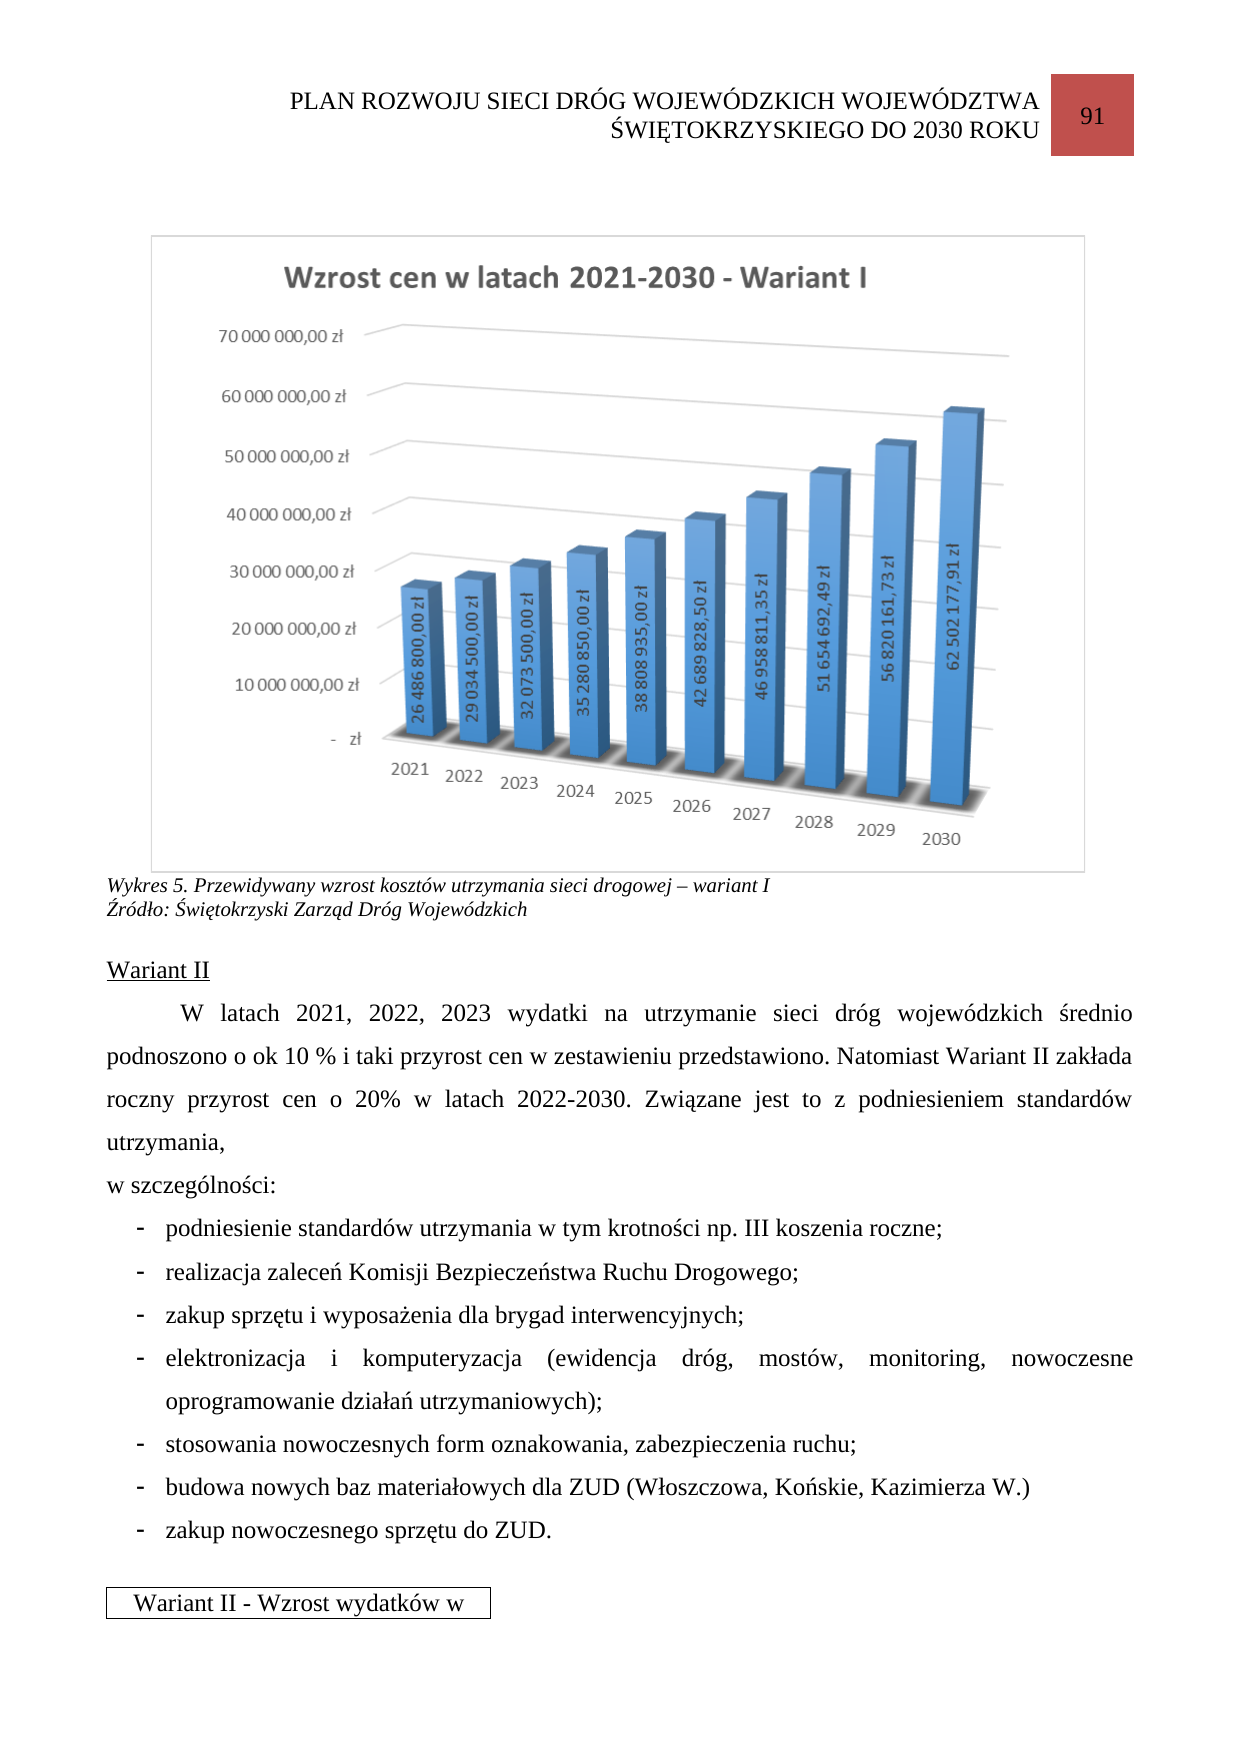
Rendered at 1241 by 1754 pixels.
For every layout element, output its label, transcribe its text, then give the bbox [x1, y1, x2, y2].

text Wariant II [106, 955, 1134, 983]
list zakup sprzętu i wyposażenia dla brygad interwencyjnych; [136, 1300, 1134, 1328]
text Wykres 5. Przewidywany wzrost kosztów utrzymania sieci drogowej – wariant I [106, 873, 1134, 897]
list budowa nowych baz materiałowych dla ZUD (Włoszczowa, Końskie, Kazimierza W.) [136, 1472, 1134, 1501]
list zakup nowoczesnego sprzętu do ZUD. [136, 1515, 1134, 1544]
list realizacja zaleceń Komisji Bezpieczeństwa Ruchu Drogowego; [136, 1257, 1134, 1285]
list stosowania nowoczesnych form oznakowania, zabezpieczenia ruchu; [136, 1429, 1134, 1458]
list podniesienie standardów utrzymania w tym krotności np. III koszenia roczne; [136, 1213, 1134, 1242]
picture [150, 235, 1085, 873]
list elektronizacja i komputeryzacja (ewidencja dróg, mostów, monitoring, nowoczesne oprogramowanie działań utrzymaniowych); [136, 1343, 1134, 1415]
text Źródło: Świętokrzyski Zarząd Dróg Wojewódzkich [106, 897, 1134, 921]
text W latach 2021, 2022, 2023 wydatki na utrzymanie sieci dróg wojewódzkich średnio podnoszono o ok 10 % i taki przyrost cen w zestawieniu przedstawiono. Natomiast Wariant II zakłada roczny przyrost cen o 20% w latach 2022-2030. Związane jest to z podniesieniem standardów utrzymania, w szczególności: [106, 998, 1134, 1199]
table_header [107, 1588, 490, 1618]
